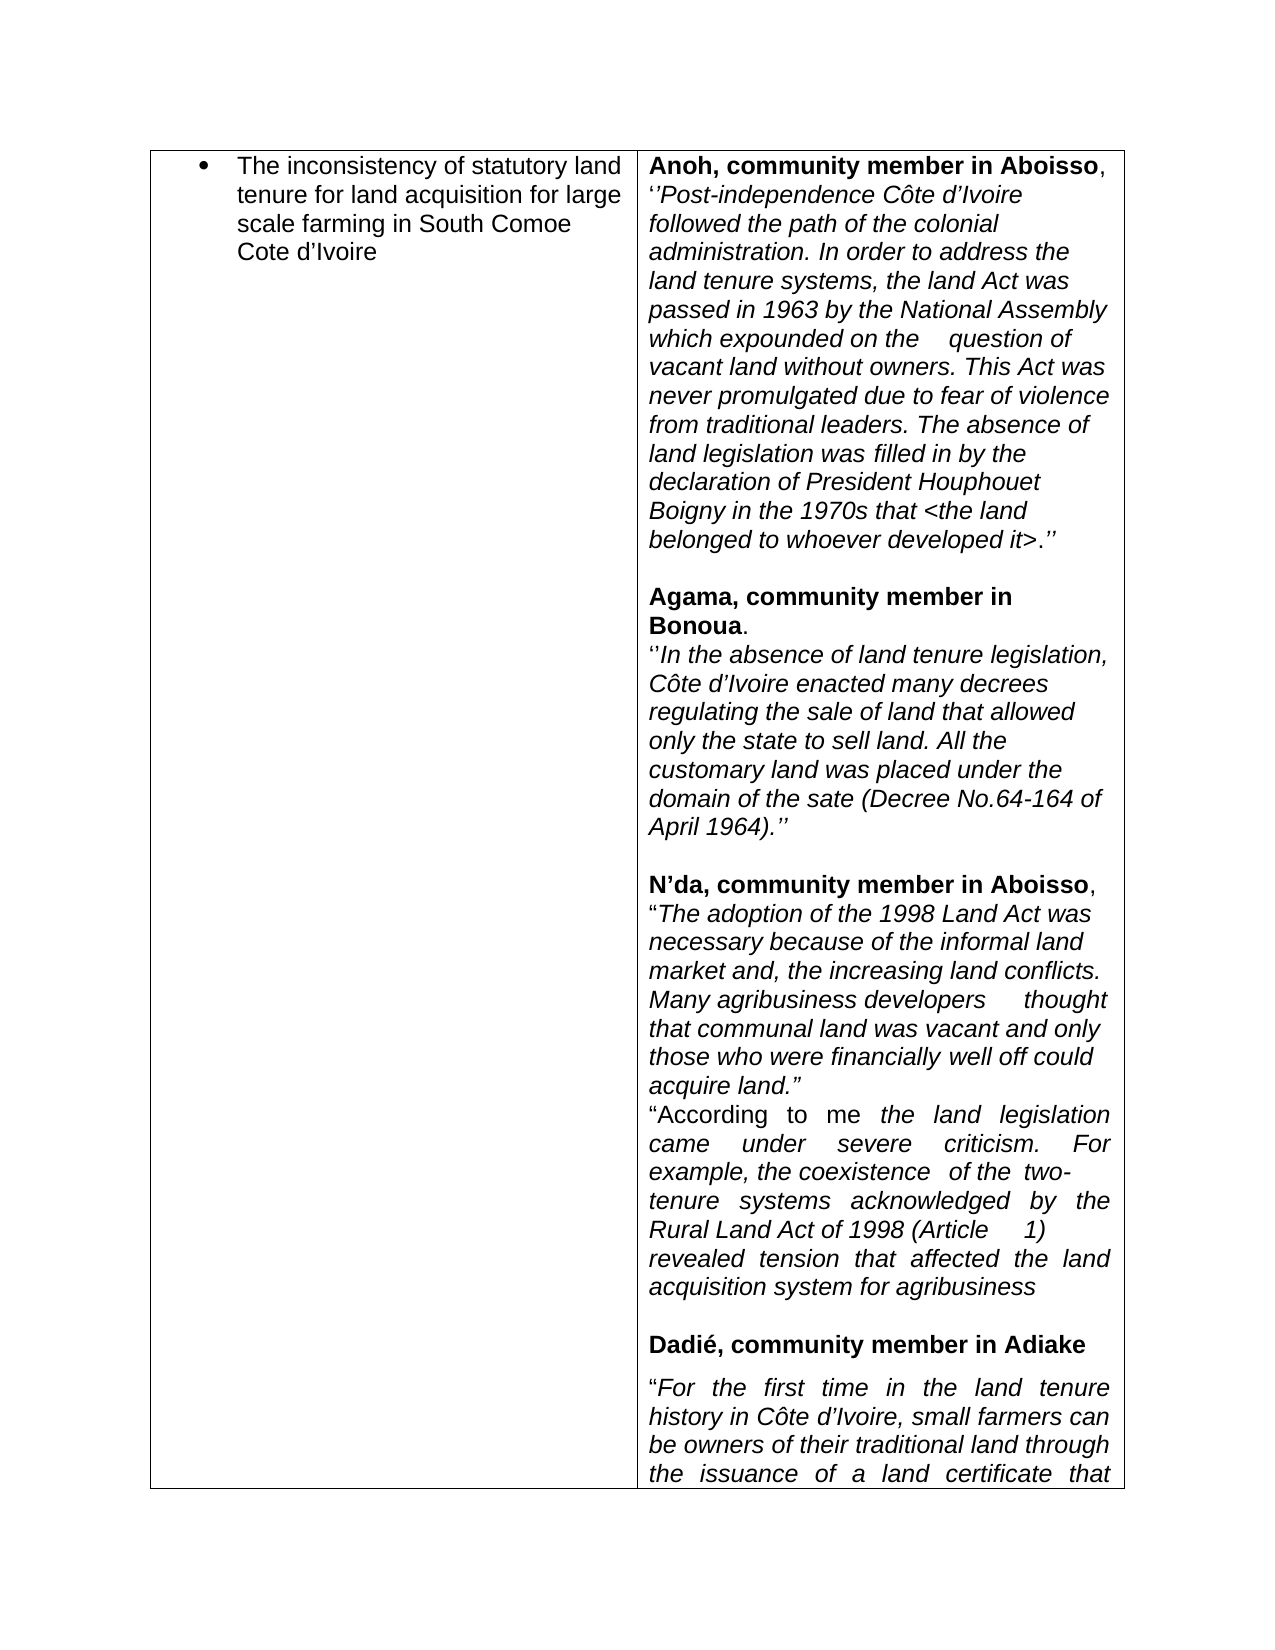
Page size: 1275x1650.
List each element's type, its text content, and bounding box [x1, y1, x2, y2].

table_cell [151, 151, 637, 1488]
